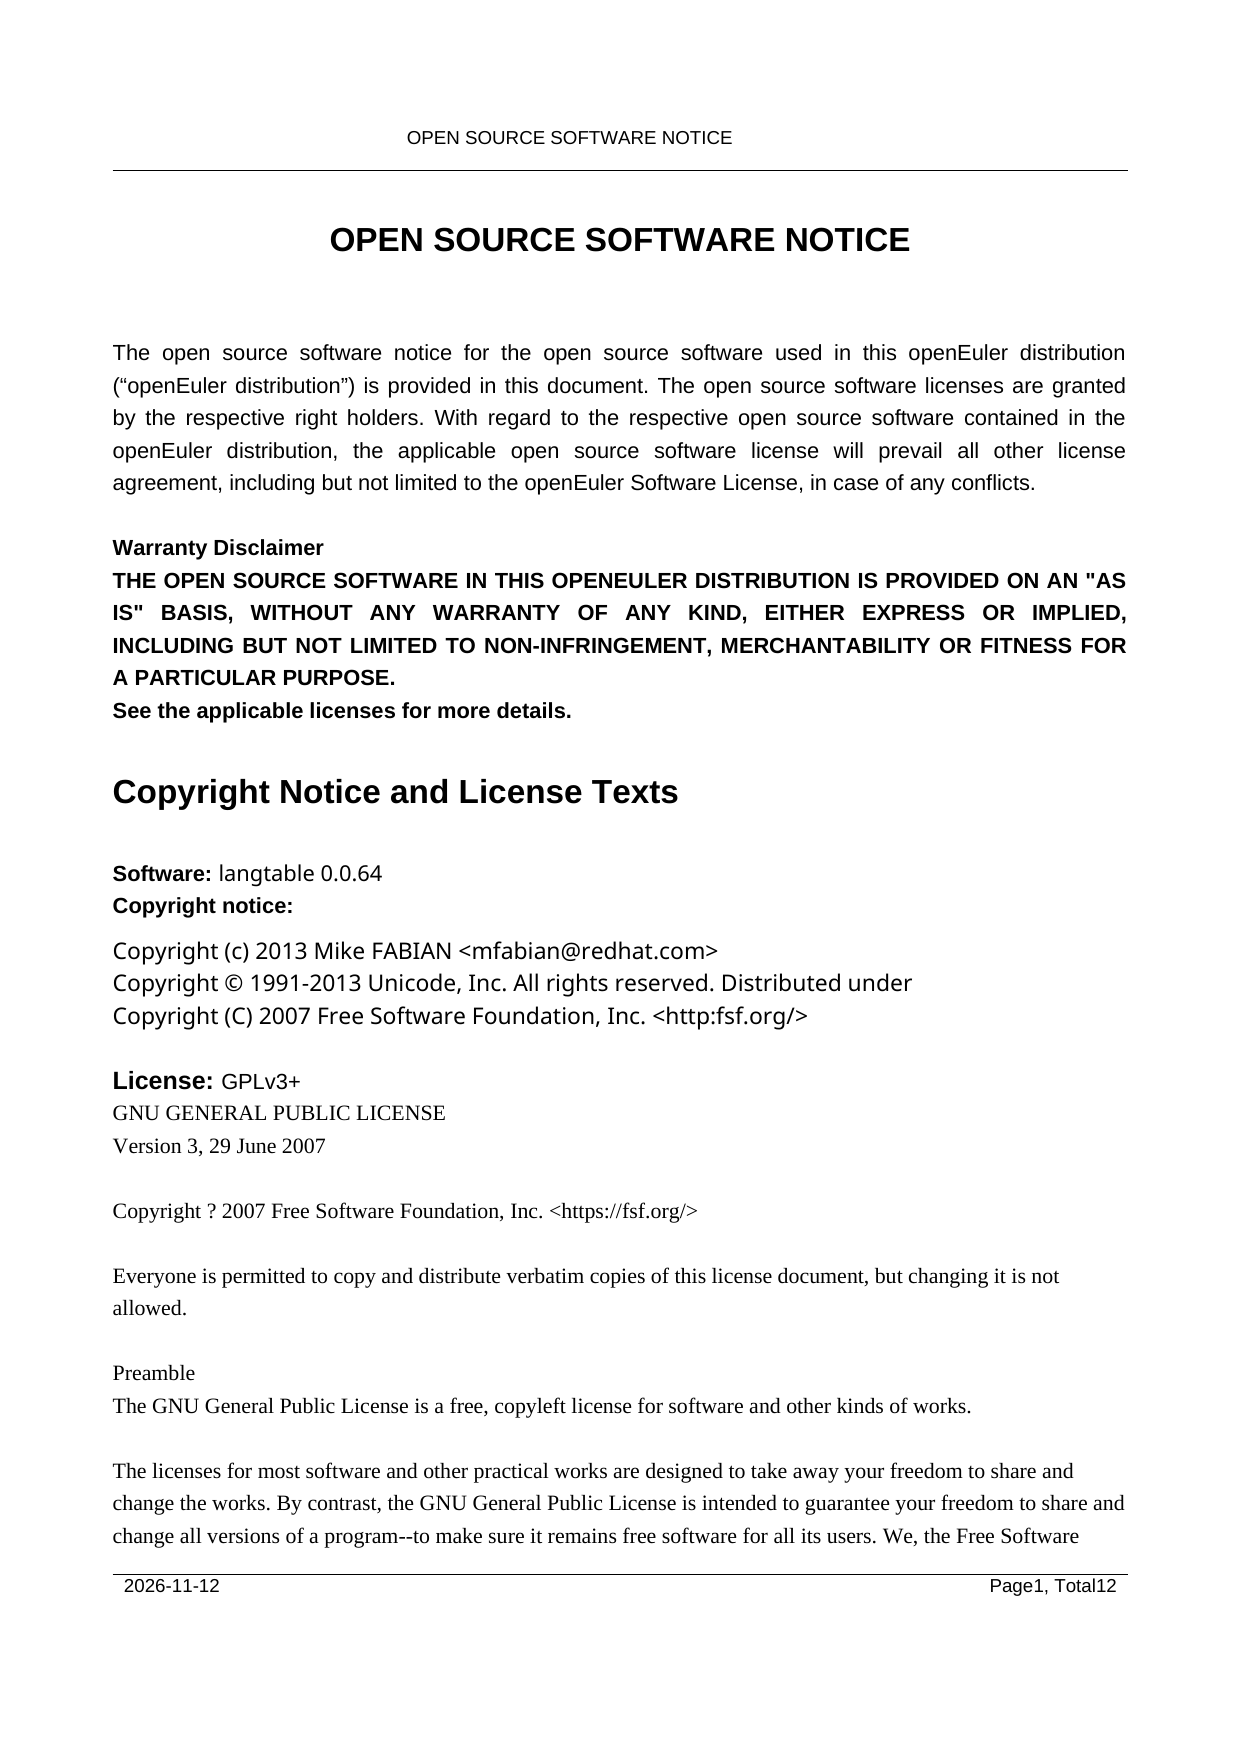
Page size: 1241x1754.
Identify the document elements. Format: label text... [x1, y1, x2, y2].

text THE OPEN SOURCE SOFTWARE IN THIS OPENEULER DISTRIBUTION IS PROVIDED ON AN "AS IS" BASIS, WITHOUT ANY WARRANTY OF ANY KIND, EITHER EXPRESS OR IMPLIED, INCLUDING BUT NOT LIMITED TO NON-INFRINGEMENT, MERCHANTABILITY OR FITNESS FOR A PARTICULAR PURPOSE. See the applicable licenses for more details. [112, 564, 1128, 726]
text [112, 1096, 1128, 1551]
title Software: langtable 0.0.64 [112, 856, 1128, 889]
text The open source software notice for the open source software used in this openEuler distribution (“openEuler distribution”) is provided in this document. The open source software licenses are granted by the respective right holders. With regard to the respective open source software contained in the openEuler distribution, the applicable open source software license will prevail all other license agreement, including but not limited to the openEuler Software License, in case of any conflicts. [112, 336, 1128, 499]
text License: GPLv3+ [112, 1064, 1128, 1096]
text Copyright Notice and License Texts [112, 759, 1128, 824]
text Copyright (c) 2013 Mike FABIAN <mfabian@redhat.com> ﻿Copyright © 1991-2013 Unicode, Inc. All rights reserved. Distributed under Copyright (C) 2007 Free Software Foundation, Inc. <http:fsf.org/> [112, 934, 1128, 1064]
text OPEN SOURCE SOFTWARE NOTICE [112, 206, 1128, 271]
text Copyright notice: [112, 889, 1128, 921]
text Warranty Disclaimer [112, 531, 1128, 564]
